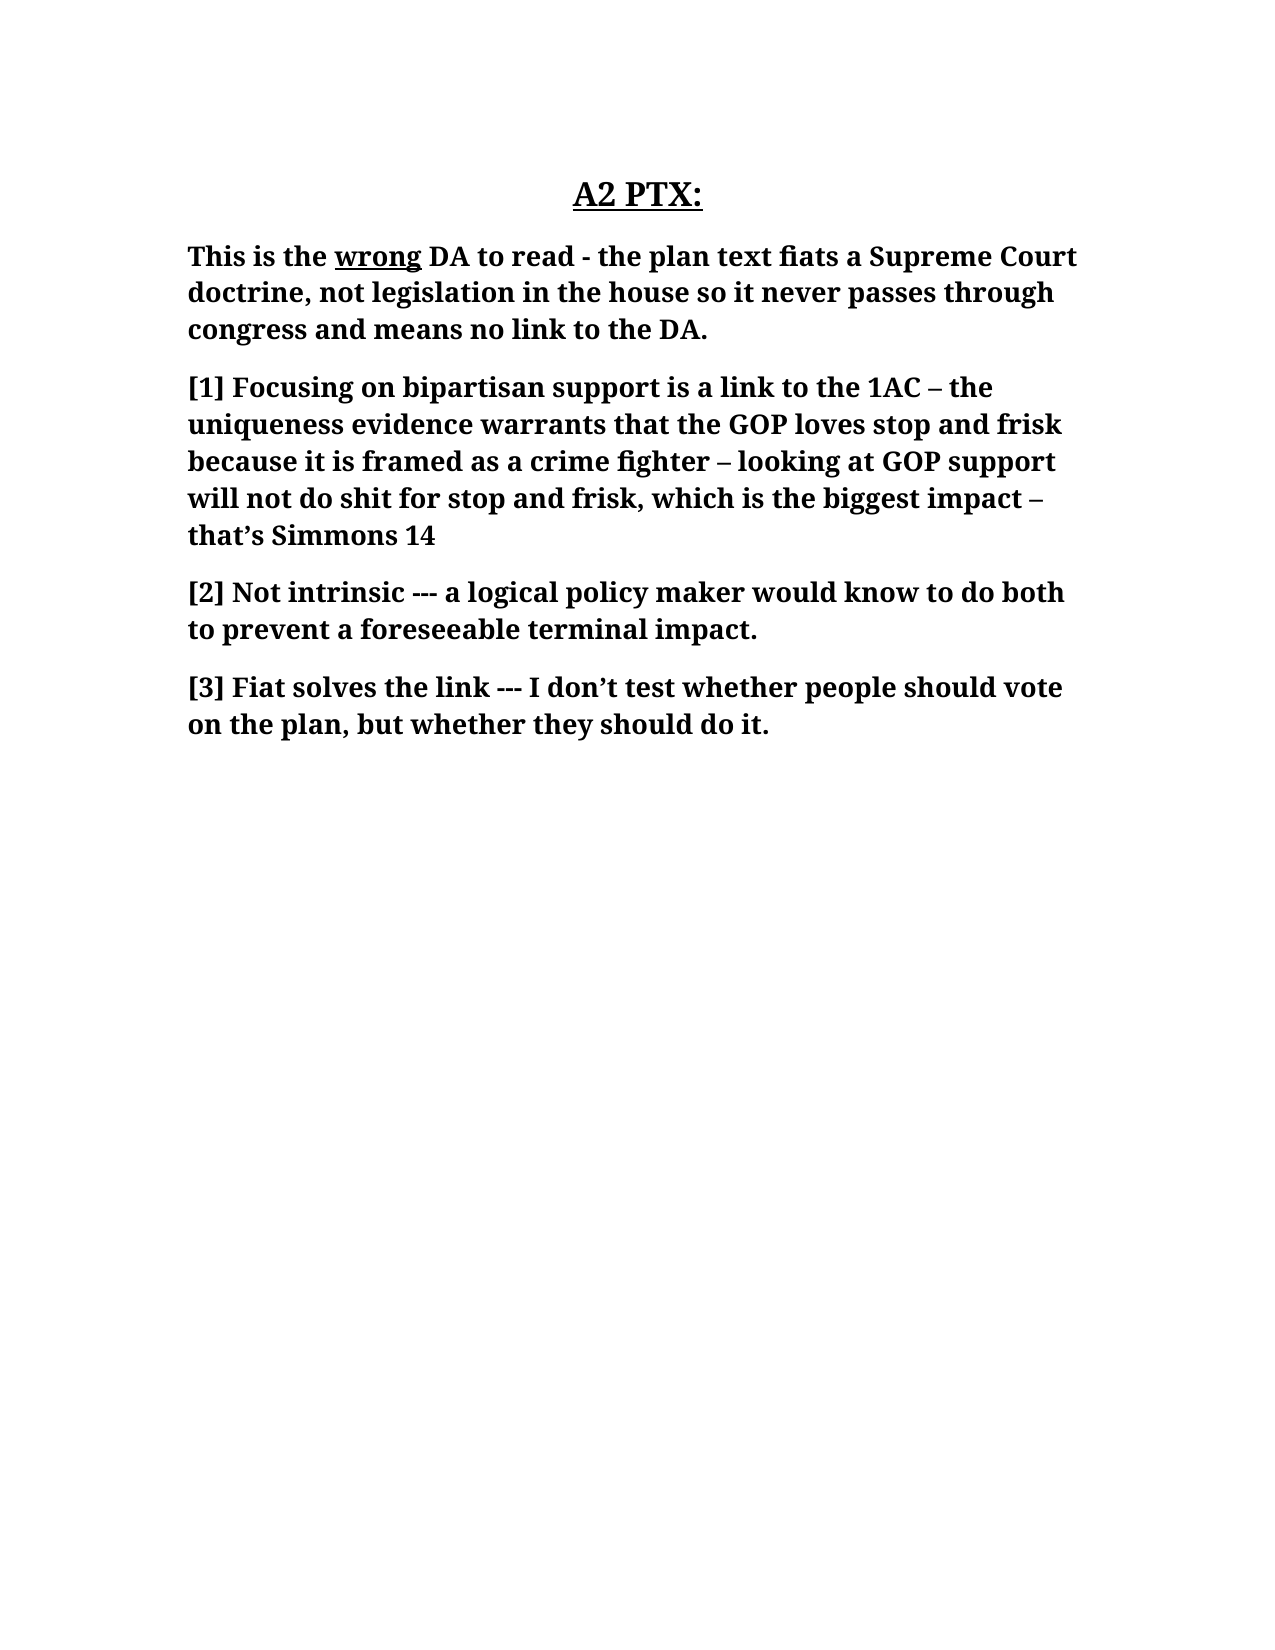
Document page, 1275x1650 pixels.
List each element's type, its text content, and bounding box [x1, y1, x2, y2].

subtitle This is the wrong DA to read - the plan text fiats a Supreme Court doctrine, not legislation in the house so it never passes through congress and means no link to the DA. [187, 237, 1087, 348]
subtitle A2 PTX: [187, 171, 1087, 216]
subtitle [3] Fiat solves the link --- I don’t test whether people should vote on the plan, but whether they should do it. [187, 668, 1087, 742]
subtitle [2] Not intrinsic --- a logical policy maker would know to do both to prevent a foreseeable terminal impact. [187, 574, 1087, 647]
subtitle [1] Focusing on bipartisan support is a link to the 1AC – the uniqueness evidence warrants that the GOP loves stop and frisk because it is framed as a crime fighter – looking at GOP support will not do shit for stop and frisk, which is the biggest impact – that’s Simmons 14 [187, 368, 1087, 553]
